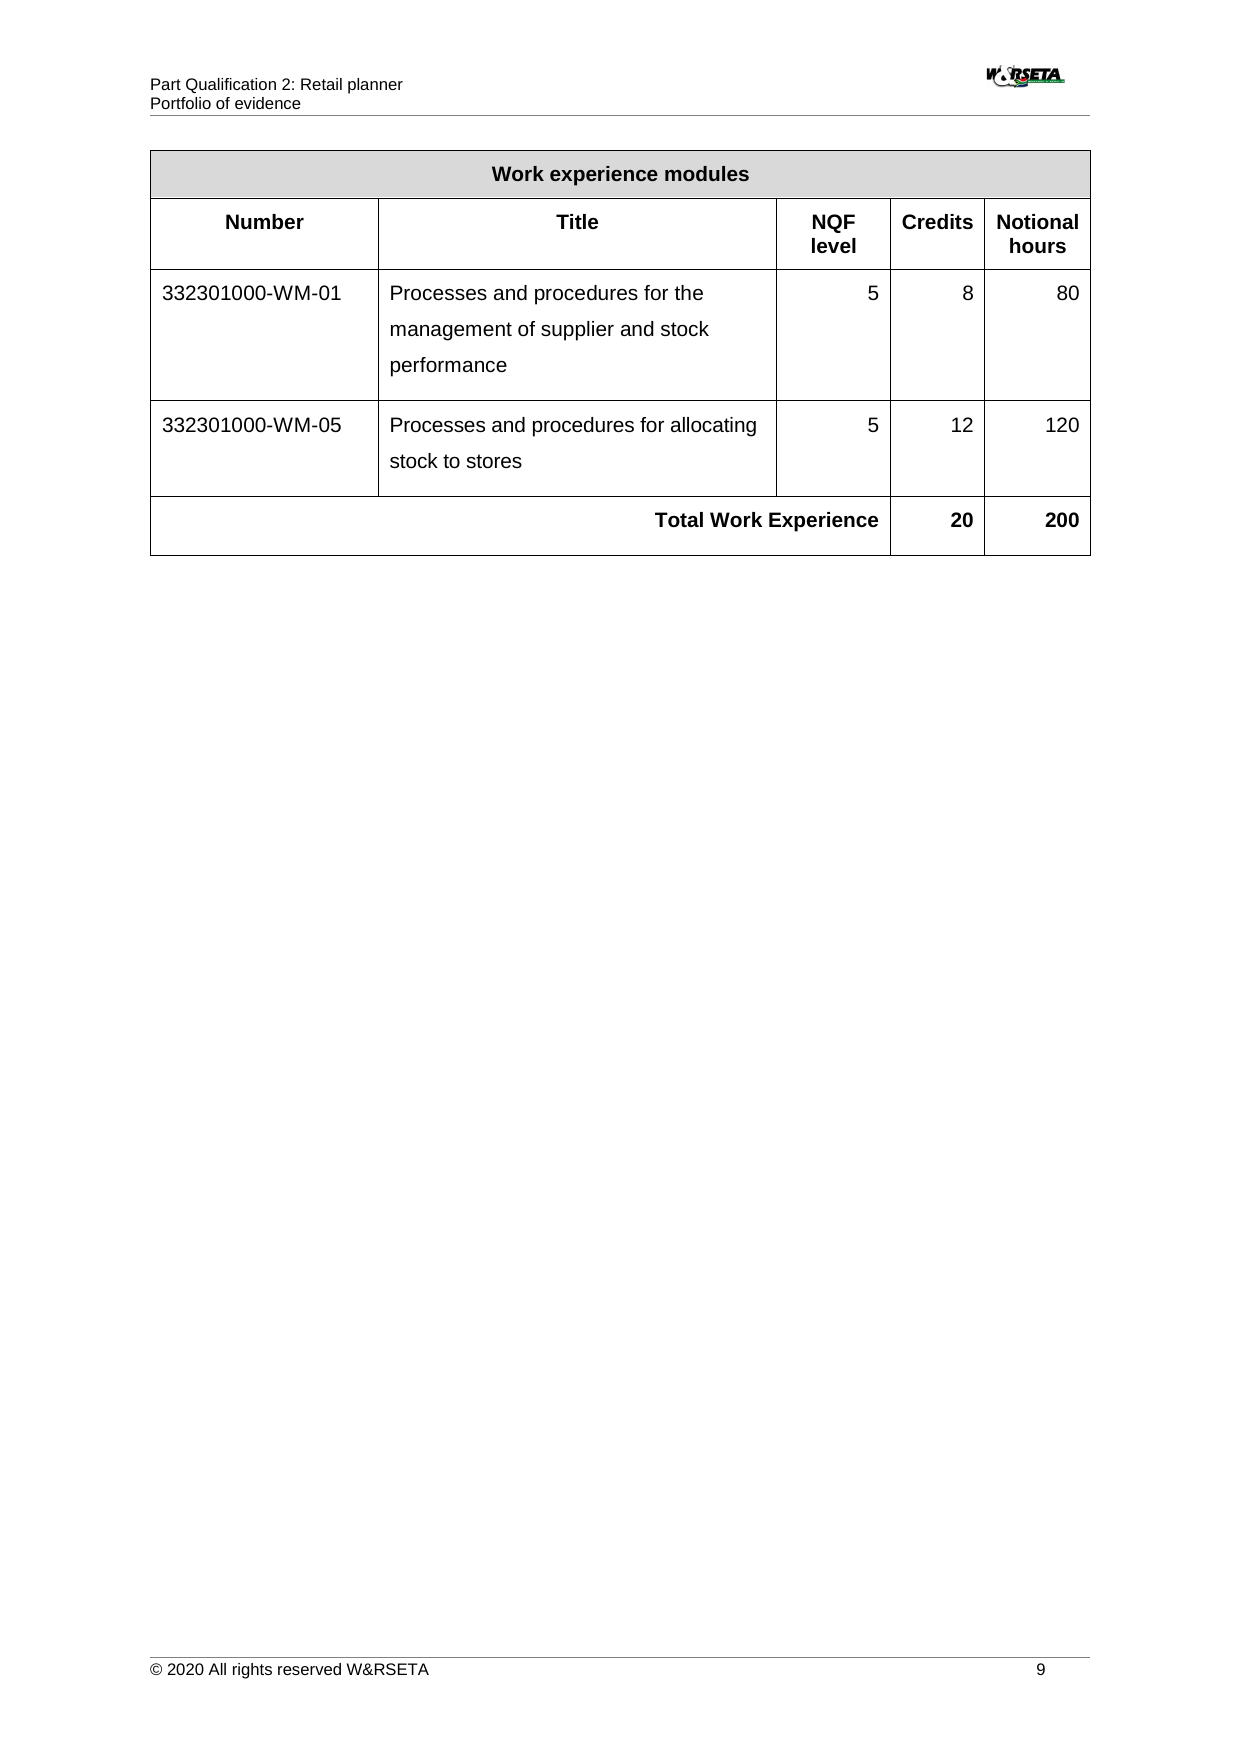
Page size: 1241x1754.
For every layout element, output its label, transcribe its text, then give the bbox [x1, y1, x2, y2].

table_cell Number [151, 199, 378, 269]
table_cell 20 [891, 497, 984, 555]
table_cell NQF level [777, 199, 890, 269]
table_cell Total Work Experience [151, 497, 890, 555]
table_cell 5 [777, 401, 890, 496]
table_cell 120 [985, 401, 1090, 496]
table_cell 200 [985, 497, 1090, 555]
table_cell Credits [891, 199, 984, 269]
table_cell 332301000-WM-01 [151, 270, 378, 400]
table_cell Title [379, 199, 776, 269]
table_header Work experience modules [151, 151, 1090, 197]
table_cell Processes and procedures for the management of supplier and stock performance [379, 270, 776, 400]
table_cell 5 [777, 270, 890, 400]
table_cell 332301000-WM-05 [151, 401, 378, 496]
table_cell 8 [891, 270, 984, 400]
table_cell 12 [891, 401, 984, 496]
table_cell Notional hours [985, 199, 1090, 269]
picture [986, 65, 1065, 88]
table_cell Processes and procedures for allocating stock to stores [379, 401, 776, 496]
table_cell 80 [985, 270, 1090, 400]
